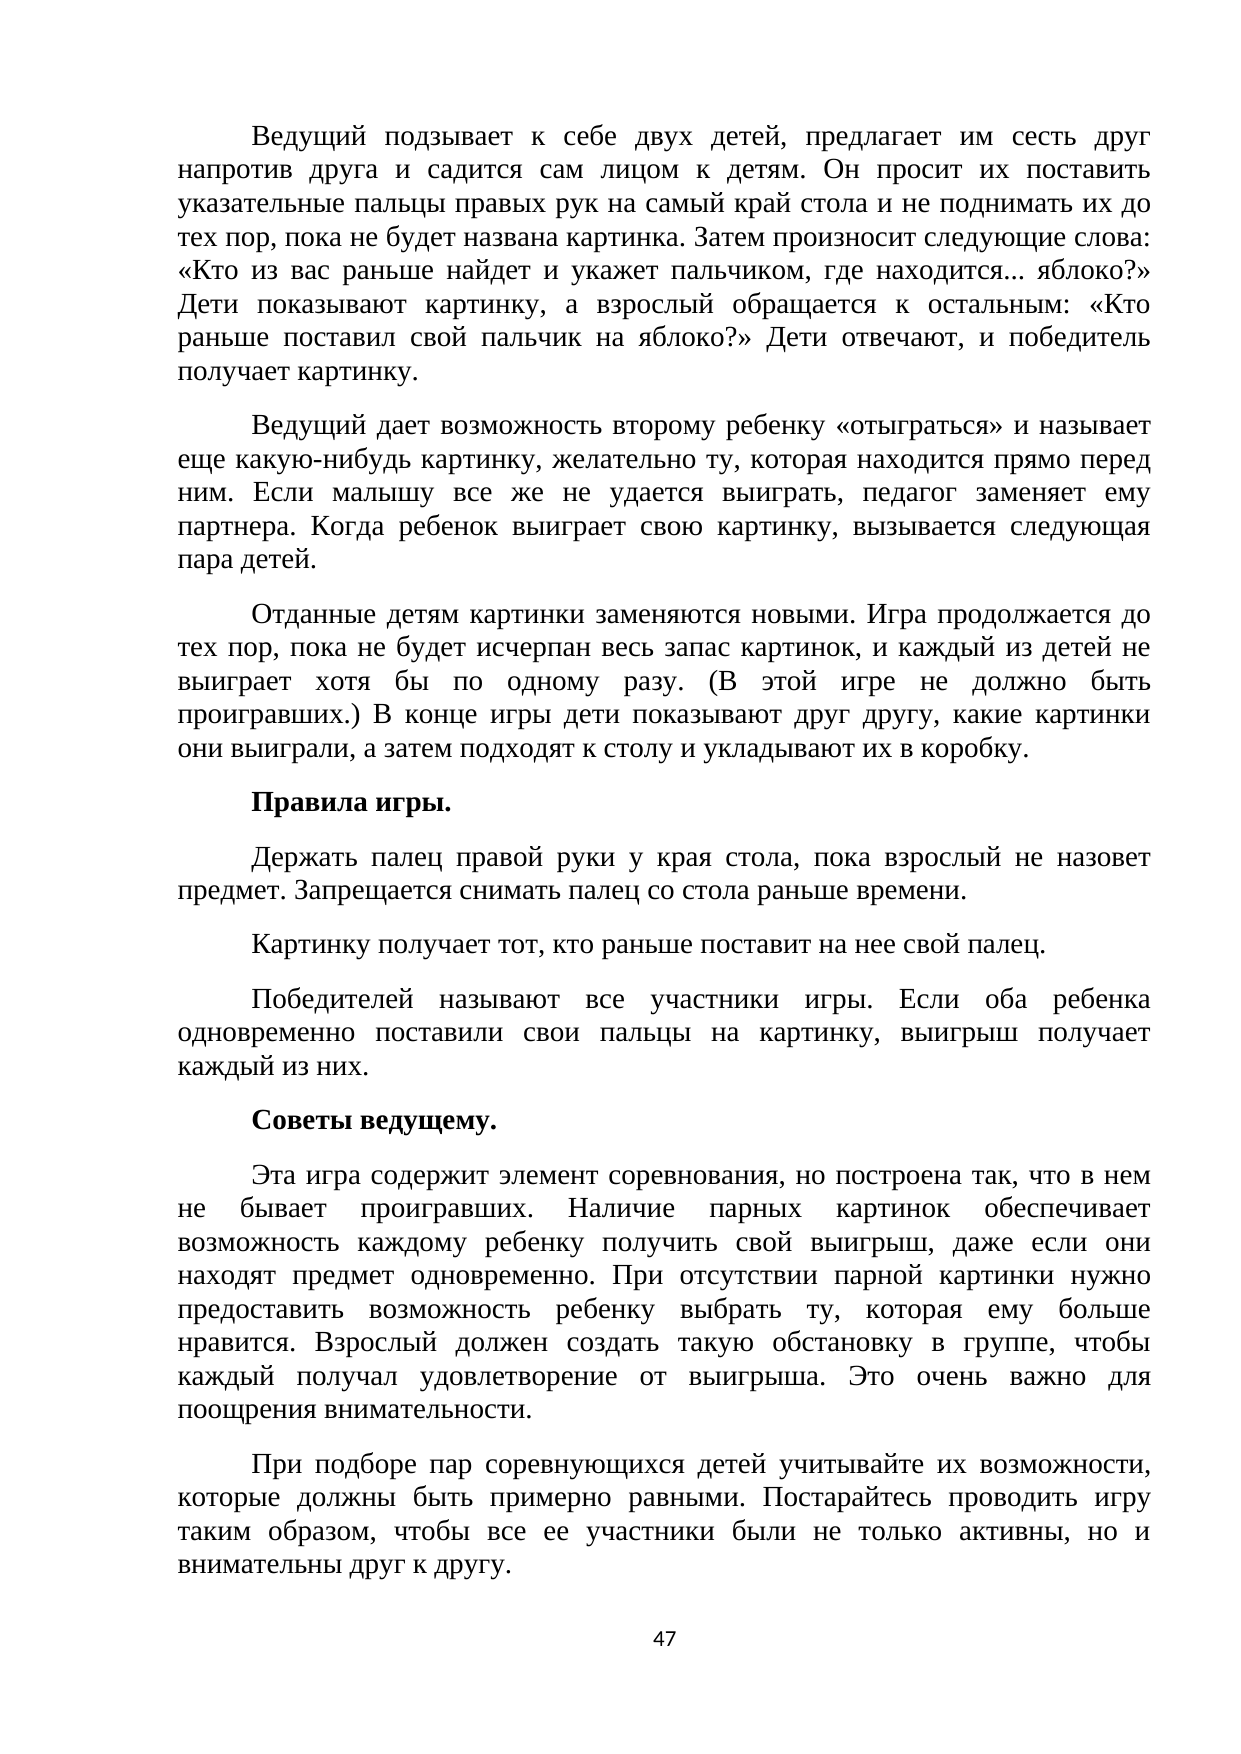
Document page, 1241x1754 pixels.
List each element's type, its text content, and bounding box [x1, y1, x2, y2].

text Картинку получает тот, кто раньше поставит на нее свой палец. [177, 927, 1152, 960]
text Эта игра содержит элемент соревнования, но построена так, что в нем не бывает проигравших. Наличие парных картинок обеспечивает возможность каждому ребенку получить свой выигрыш, даже если они находят предмет одновременно. При отсутствии парной картинки нужно предоставить возможность ребенку выбрать ту, которая ему больше нравится. Взрослый должен создать такую обстановку в группе, чтобы каждый получал удовлетворение от выигрыша. Это очень важно для поощрения внимательности. [177, 1157, 1152, 1425]
text Советы ведущему. [177, 1102, 1152, 1136]
text Держать палец правой руки у края стола, пока взрослый не назовет предмет. Запрещается снимать палец со стола раньше времени. [177, 839, 1152, 906]
text Отданные детям картинки заменяются новыми. Игра продолжается до тех пор, пока не будет исчерпан весь запас картинок, и каждый из детей не выиграет хотя бы по одному разу. (В этой игре не должно быть проигравших.) В конце игры дети показывают друг другу, какие картинки они выиграли, а затем подходят к столу и укладывают их в коробку. [177, 596, 1152, 763]
text Победителей называют все участники игры. Если оба ребенка одновременно поставили свои пальцы на картинку, выигрыш получает каждый из них. [177, 981, 1152, 1082]
text При подборе пар соревнующихся детей учитывайте их возможности, которые должны быть примерно равными. Постарайтесь проводить игру таким образом, чтобы все ее участники были не только активны, но и внимательны друг к другу. [177, 1446, 1152, 1580]
text Ведущий дает возможность второму ребенку «отыграться» и называет еще какую-нибудь картинку, желательно ту, которая находится прямо перед ним. Если малышу все же не удается выиграть, педагог заменяет ему партнера. Когда ребенок выиграет свою картинку, вызывается следующая пара детей. [177, 407, 1152, 575]
text Правила игры. [177, 784, 1152, 818]
text Ведущий подзывает к себе двух детей, предлагает им сесть друг напротив друга и садится сам лицом к детям. Он просит их поставить указательные пальцы правых рук на самый край стола и не поднимать их до тех пор, пока не будет названа картинка. Затем произносит следующие слова: «Кто из вас раньше найдет и укажет пальчиком, где находится... яблоко?» Дети показывают картинку, а взрослый обращается к остальным: «Кто раньше поставил свой пальчик на яблоко?» Дети отвечают, и победитель получает картинку. [177, 118, 1152, 386]
